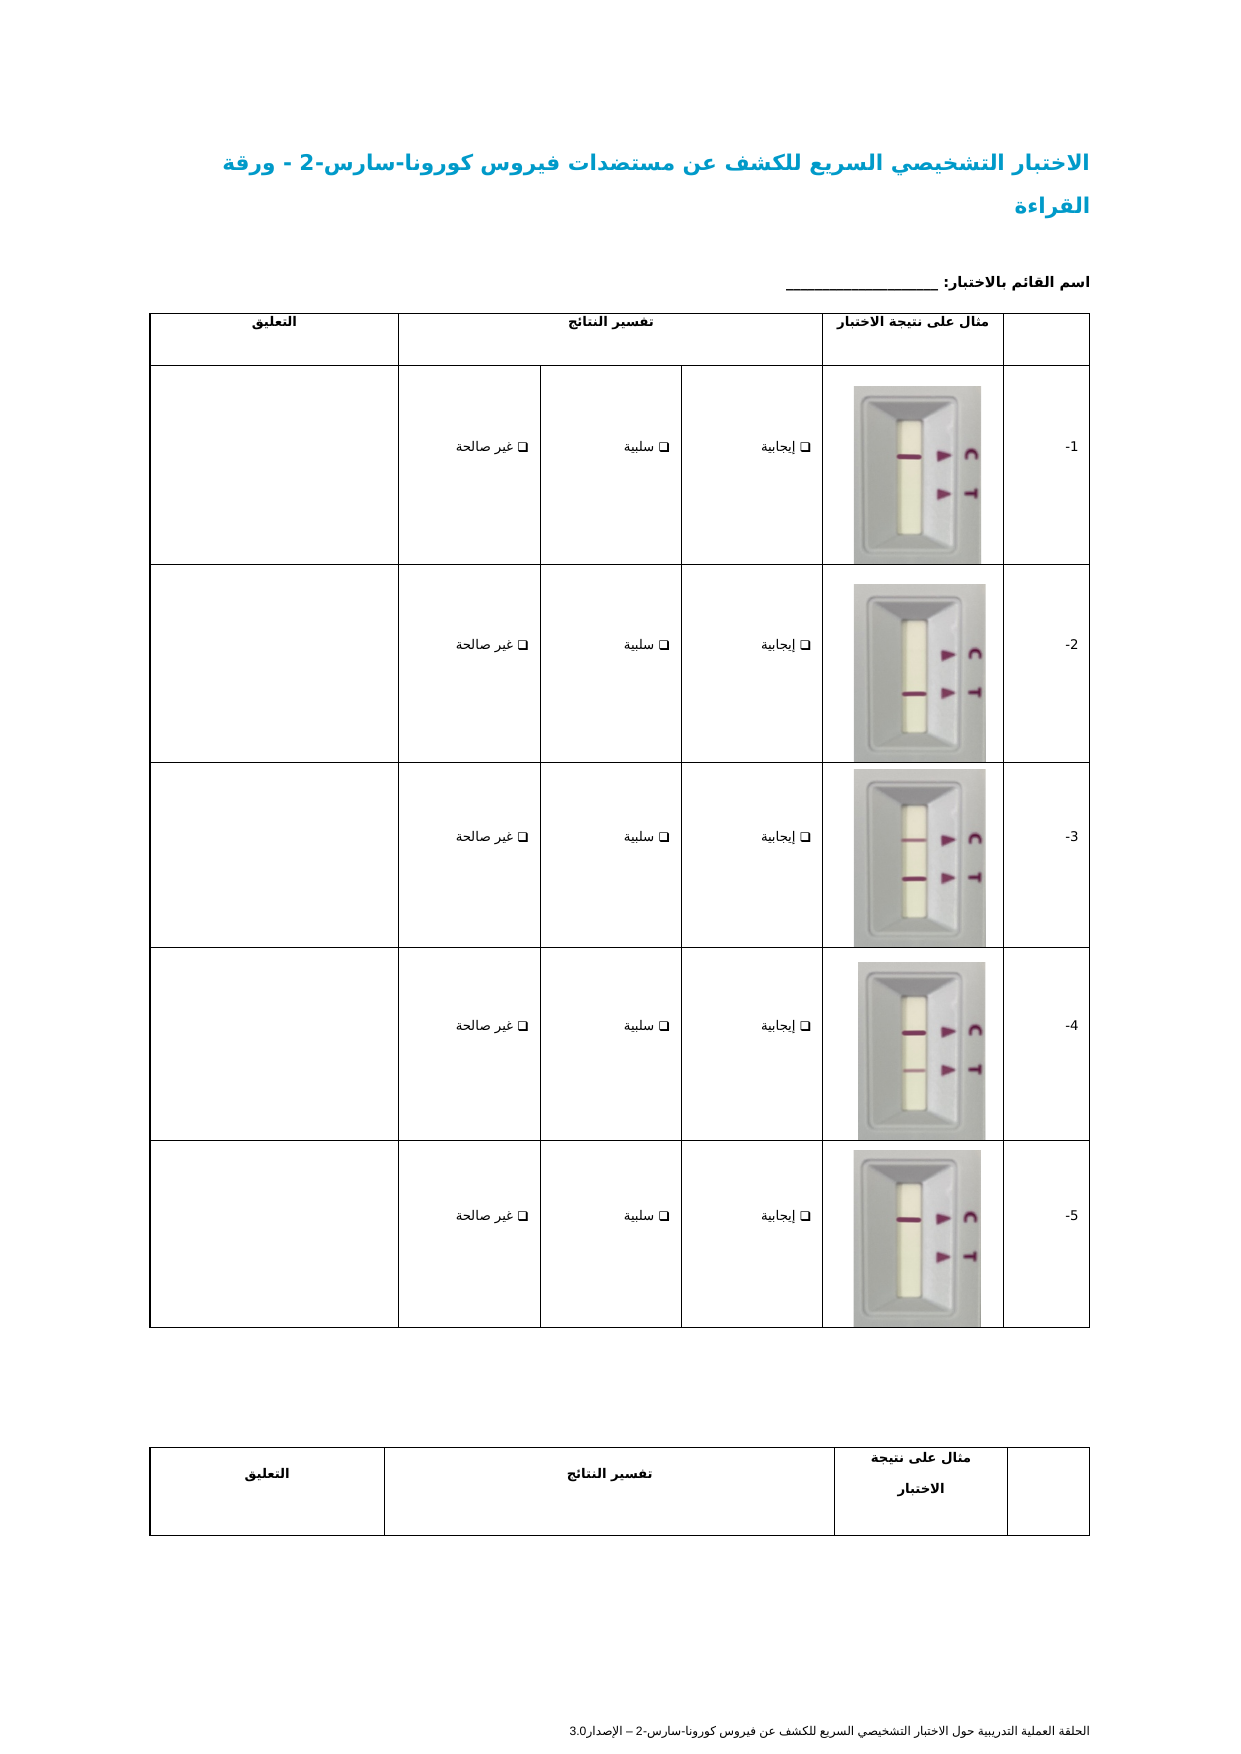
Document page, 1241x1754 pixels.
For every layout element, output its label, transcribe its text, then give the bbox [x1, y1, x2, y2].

table_header تفسير النتائج [385, 1448, 834, 1535]
table_cell [823, 763, 1003, 947]
table_cell [151, 763, 398, 947]
table_cell [823, 948, 1003, 1140]
table_cell سلبية [541, 1141, 681, 1327]
table_cell سلبية [541, 763, 681, 947]
picture [853, 769, 986, 947]
table_cell [823, 565, 1003, 762]
table_cell 5- [1004, 1141, 1089, 1327]
table_cell [151, 948, 398, 1140]
subtitle الاختبار التشخيصي السريع للكشف عن مستضدات فيروس كورونا-سارس-2 - ورقة القراءة [150, 150, 1090, 237]
table_cell [151, 366, 398, 563]
table_cell 4- [1004, 948, 1089, 1140]
table_cell إيجابية [682, 366, 822, 563]
table_header [1008, 1448, 1089, 1535]
table_cell 1- [1004, 366, 1089, 563]
table_header التعليق [151, 314, 398, 365]
table_cell 2- [1004, 565, 1089, 762]
picture [853, 1150, 981, 1327]
table_cell [151, 1141, 398, 1327]
picture [858, 962, 986, 1140]
table_header [1004, 314, 1089, 365]
table_header تفسير النتائج [399, 314, 822, 365]
table_cell سلبية [541, 366, 681, 563]
table_cell [823, 1141, 1003, 1327]
table_cell غير صالحة [399, 565, 540, 762]
table_cell سلبية [541, 565, 681, 762]
table_cell 3- [1004, 763, 1089, 947]
table_cell إيجابية [682, 565, 822, 762]
table_cell غير صالحة [399, 366, 540, 563]
picture [853, 386, 982, 564]
table_cell [151, 565, 398, 762]
table_cell سلبية [541, 948, 681, 1140]
table_cell إيجابية [682, 948, 822, 1140]
table_cell إيجابية [682, 763, 822, 947]
table_cell غير صالحة [399, 763, 540, 947]
table_cell غير صالحة [399, 948, 540, 1140]
table_cell غير صالحة [399, 1141, 540, 1327]
table_cell إيجابية [682, 1141, 822, 1327]
table_cell [823, 366, 1003, 563]
table_header مثال على نتيجة الاختبار [835, 1448, 1007, 1535]
picture [853, 584, 986, 762]
table_header التعليق [151, 1448, 384, 1535]
table_header مثال على نتيجة الاختبار [823, 314, 1003, 365]
